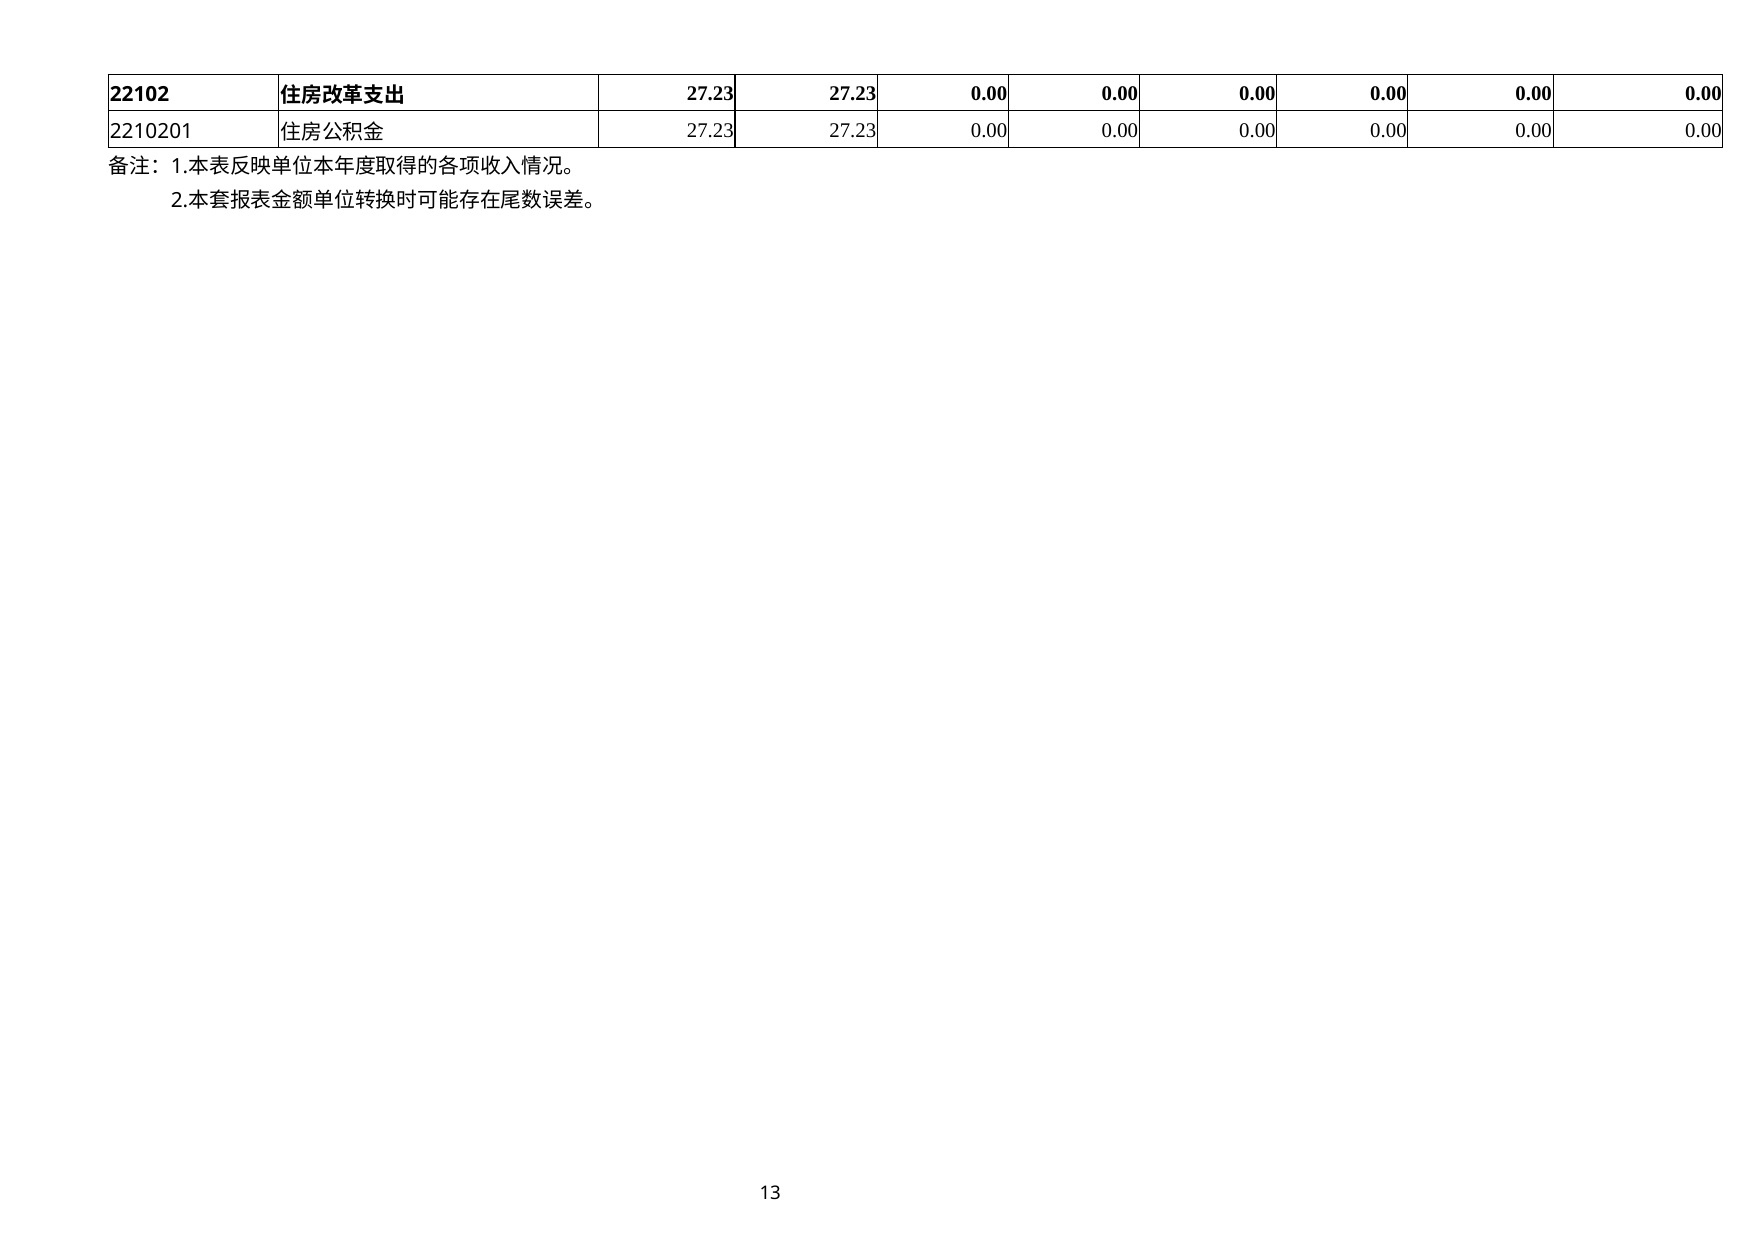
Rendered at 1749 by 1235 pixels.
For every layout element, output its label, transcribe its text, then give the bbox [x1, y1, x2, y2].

table_cell 27.23 [599, 75, 734, 110]
table_cell 0.00 [1277, 111, 1407, 147]
table_cell 住房公积金 [279, 111, 598, 147]
table_cell 0.00 [1408, 75, 1553, 110]
table_cell 22102 [109, 75, 278, 110]
table_cell 27.23 [736, 75, 877, 110]
table_cell 0.00 [1140, 111, 1276, 147]
table_cell 0.00 [1554, 75, 1722, 110]
table_cell 0.00 [1009, 75, 1139, 110]
table_cell 0.00 [1009, 111, 1139, 147]
table_cell 0.00 [878, 111, 1008, 147]
table_cell 0.00 [878, 75, 1008, 110]
table_cell 0.00 [1277, 75, 1407, 110]
table_cell 27.23 [736, 111, 877, 147]
table_cell 0.00 [1140, 75, 1276, 110]
text 备注：1.本表反映单位本年度取得的各项收入情况。 2.本套报表金额单位转换时可能存在尾数误差。 [108, 148, 1701, 318]
table_cell 0.00 [1554, 111, 1722, 147]
table_cell 住房改革支出 [279, 75, 598, 110]
table_cell 27.23 [599, 111, 734, 147]
table_cell 0.00 [1408, 111, 1553, 147]
table_cell 2210201 [109, 111, 278, 147]
